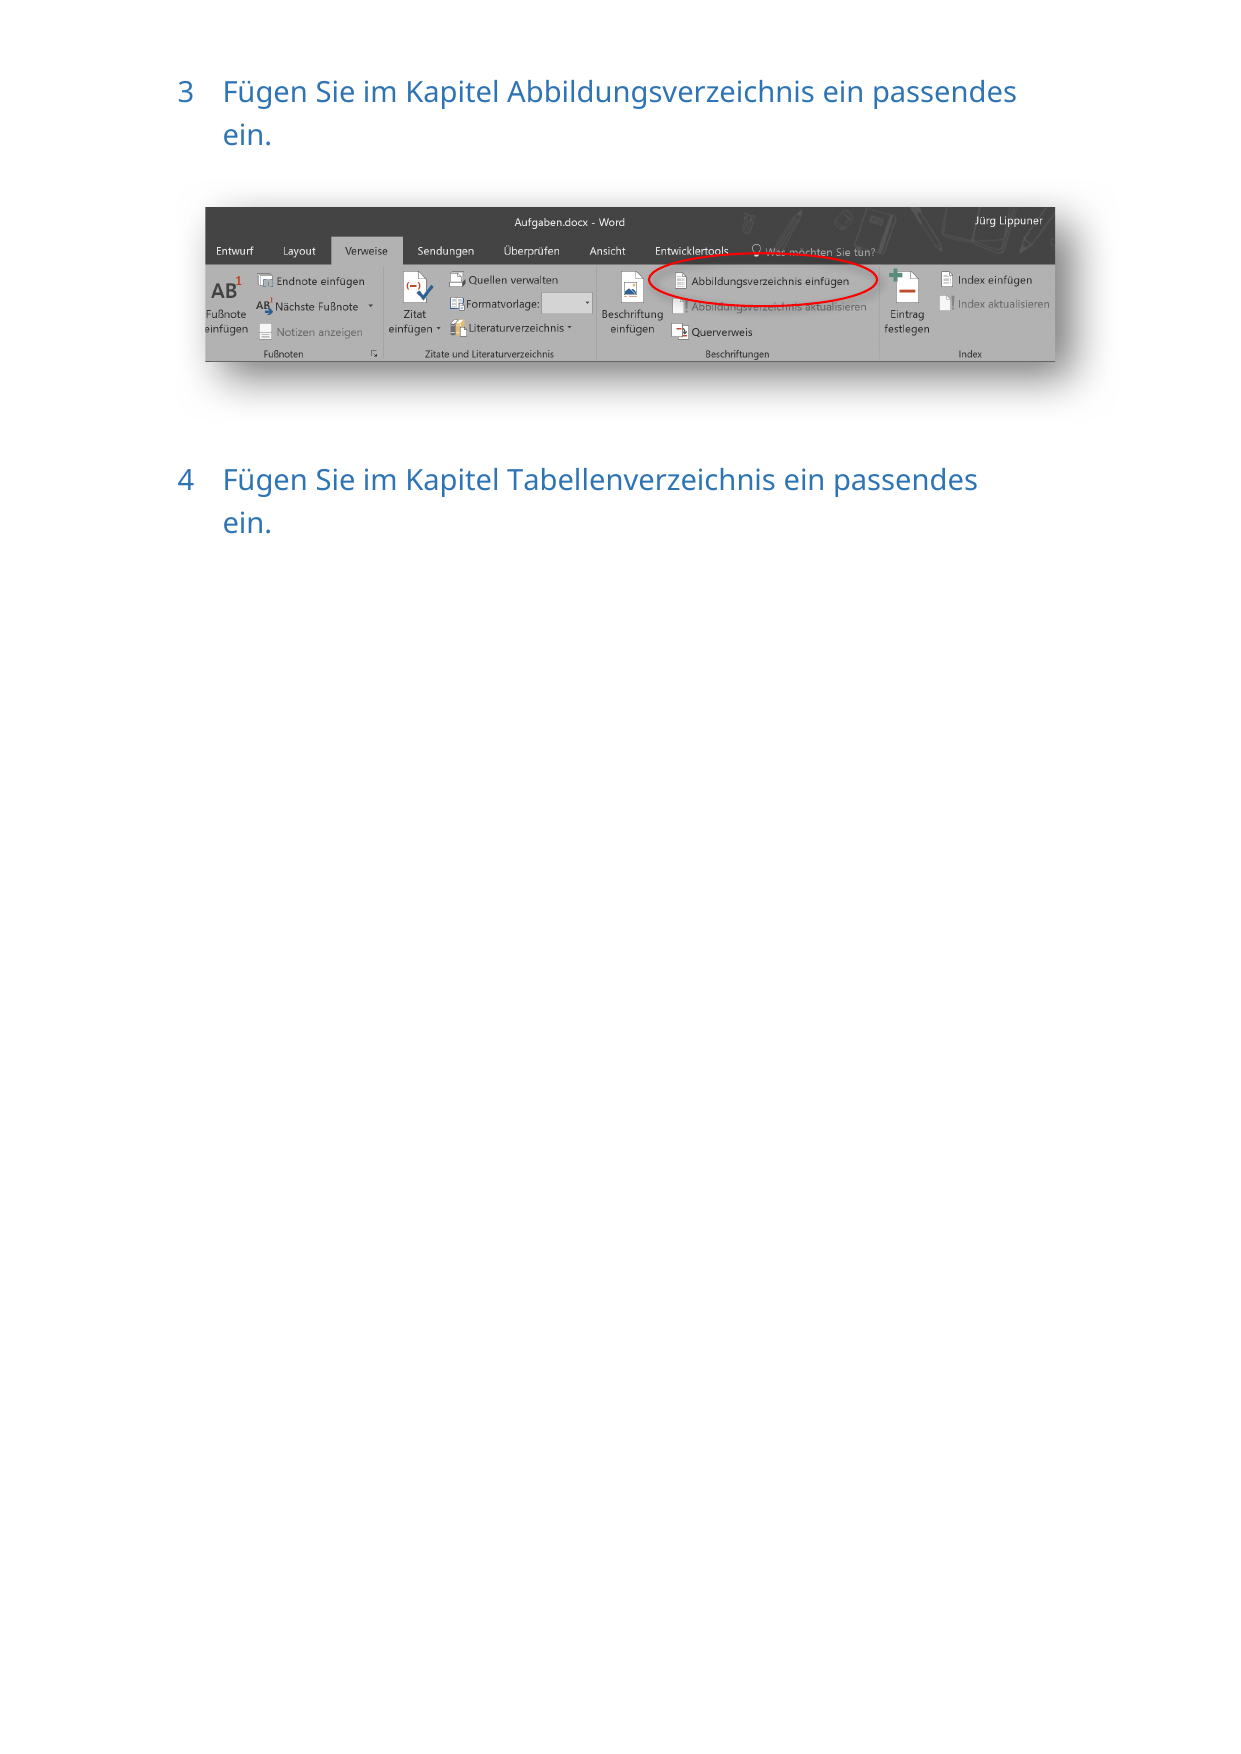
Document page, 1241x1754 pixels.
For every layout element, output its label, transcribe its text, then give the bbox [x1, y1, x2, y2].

picture [205, 207, 1056, 362]
subtitle Fügen Sie im Kapitel Tabellenverzeichnis ein passendes ein. [177, 459, 1027, 542]
subtitle Fügen Sie im Kapitel Abbildungsverzeichnis ein passendes ein. [177, 71, 1027, 154]
